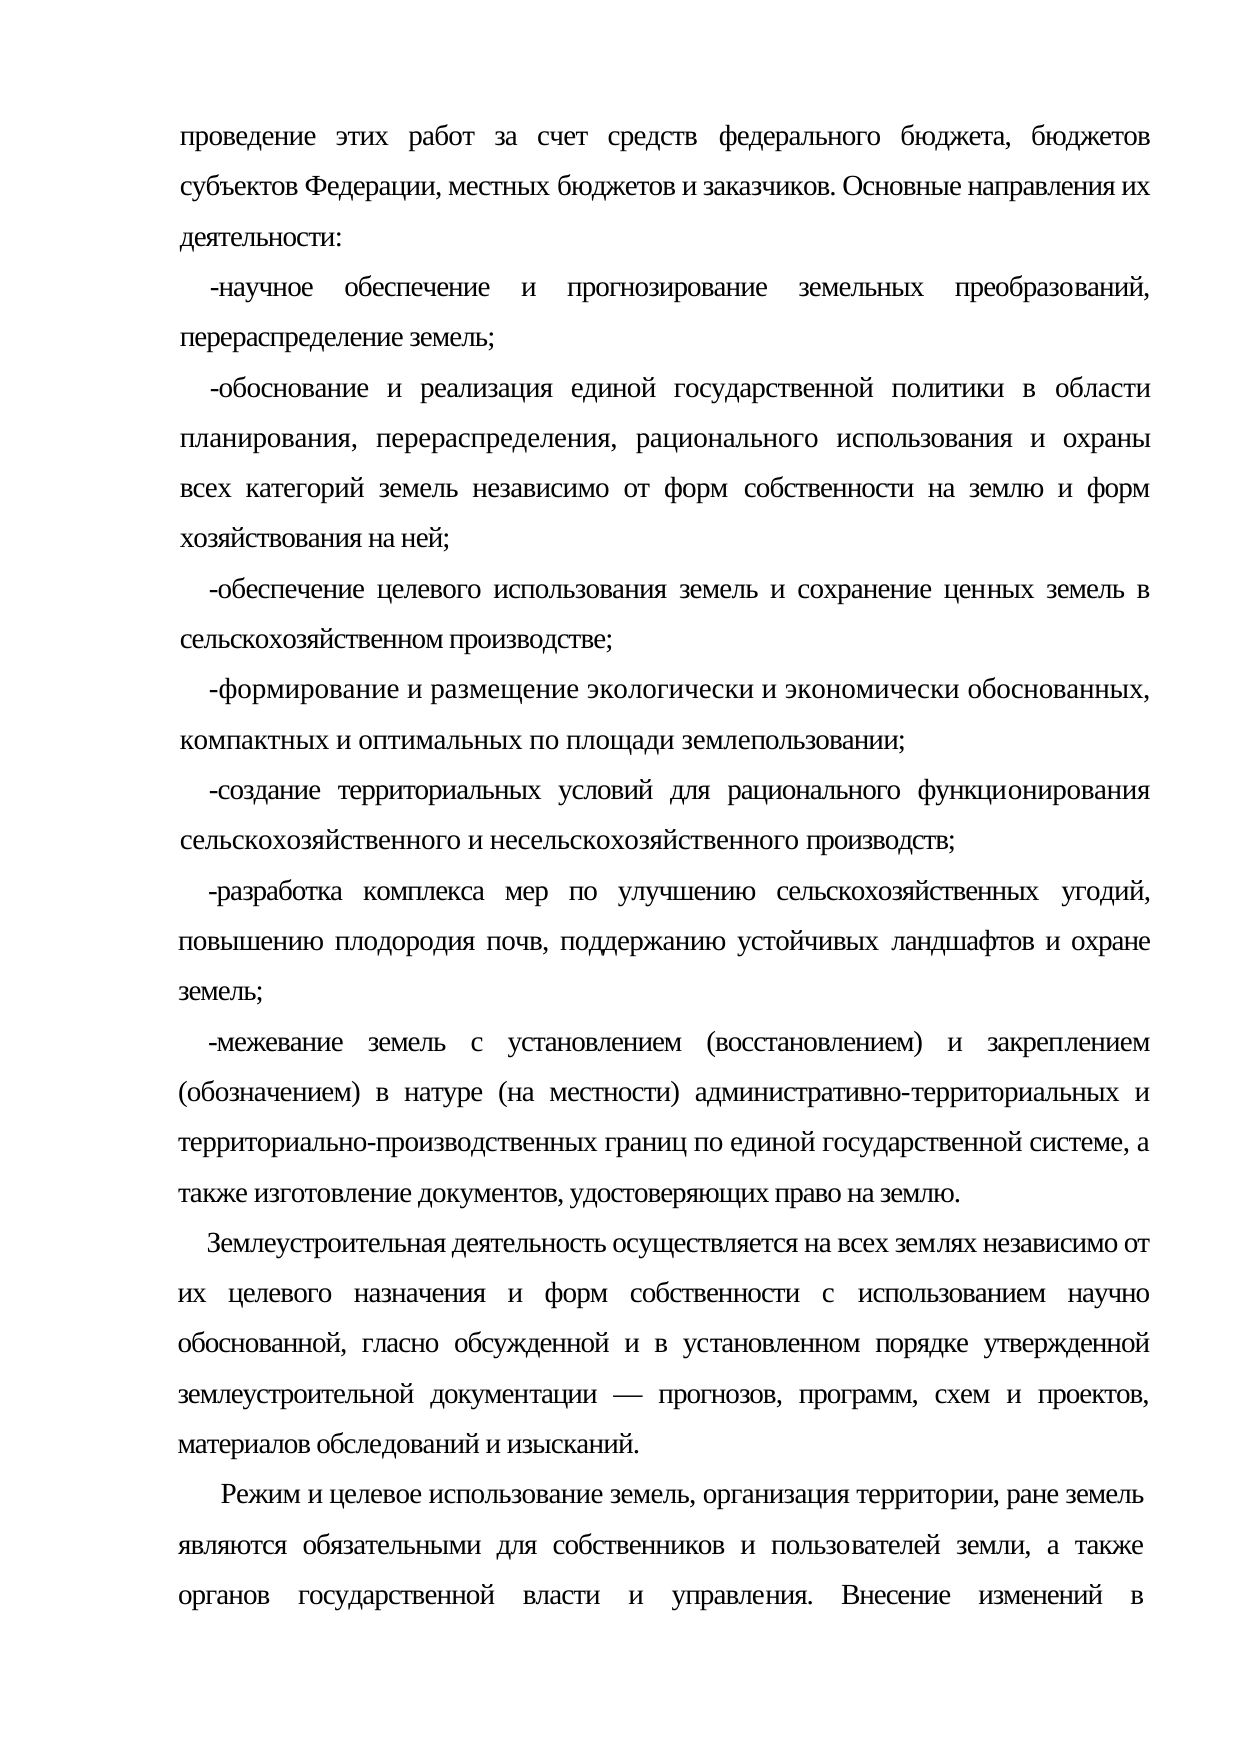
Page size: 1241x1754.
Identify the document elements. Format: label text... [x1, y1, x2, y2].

text Землеустроительная деятельность осуществляется на всех землях независимо от их целевого назначения и форм собственности с использованием научно обоснованной, гласно обсужденной и в установленном порядке утвержденной землеустроительной документации — прогнозов, программ, схем и проектов, материалов обследований и изысканий. [177, 1225, 1150, 1460]
text -разработка комплекса мер по улучшению сельскохозяйственных угодий, повышению плодородия почв, поддержанию устойчивых ландшафтов и охране земель; [178, 873, 1151, 1007]
text -создание территориальных условий для рационального функционирования сельскохозяйственного и несельскохозяйственного производств; [179, 772, 1150, 856]
text -межевание земель с установлением (восстановлением) и закреплением (обозначением) в натуре (на местности) административно-территориальных и территориально-производственных границ по единой государственной системе, а также изготовление документов, удостоверяющих право на землю. [178, 1024, 1150, 1208]
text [179, 118, 1151, 252]
text -обеспечение целевого использования земель и сохранение ценных земель в сельскохозяйственном производстве; [179, 571, 1150, 655]
text -научное обеспечение и прогнозирование земельных преобразований, перераспределение земель; [179, 269, 1150, 353]
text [178, 1477, 1144, 1611]
text -формирование и размещение экологически и экономически обоснованных, компактных и оптимальных по площади землепользовании; [179, 672, 1150, 755]
text -обоснование и реализация единой государственной политики в области планирования, перераспределения, рационального использования и охраны всех категорий земель независимо от форм собственности на землю и форм хозяйствования на ней; [179, 370, 1151, 554]
